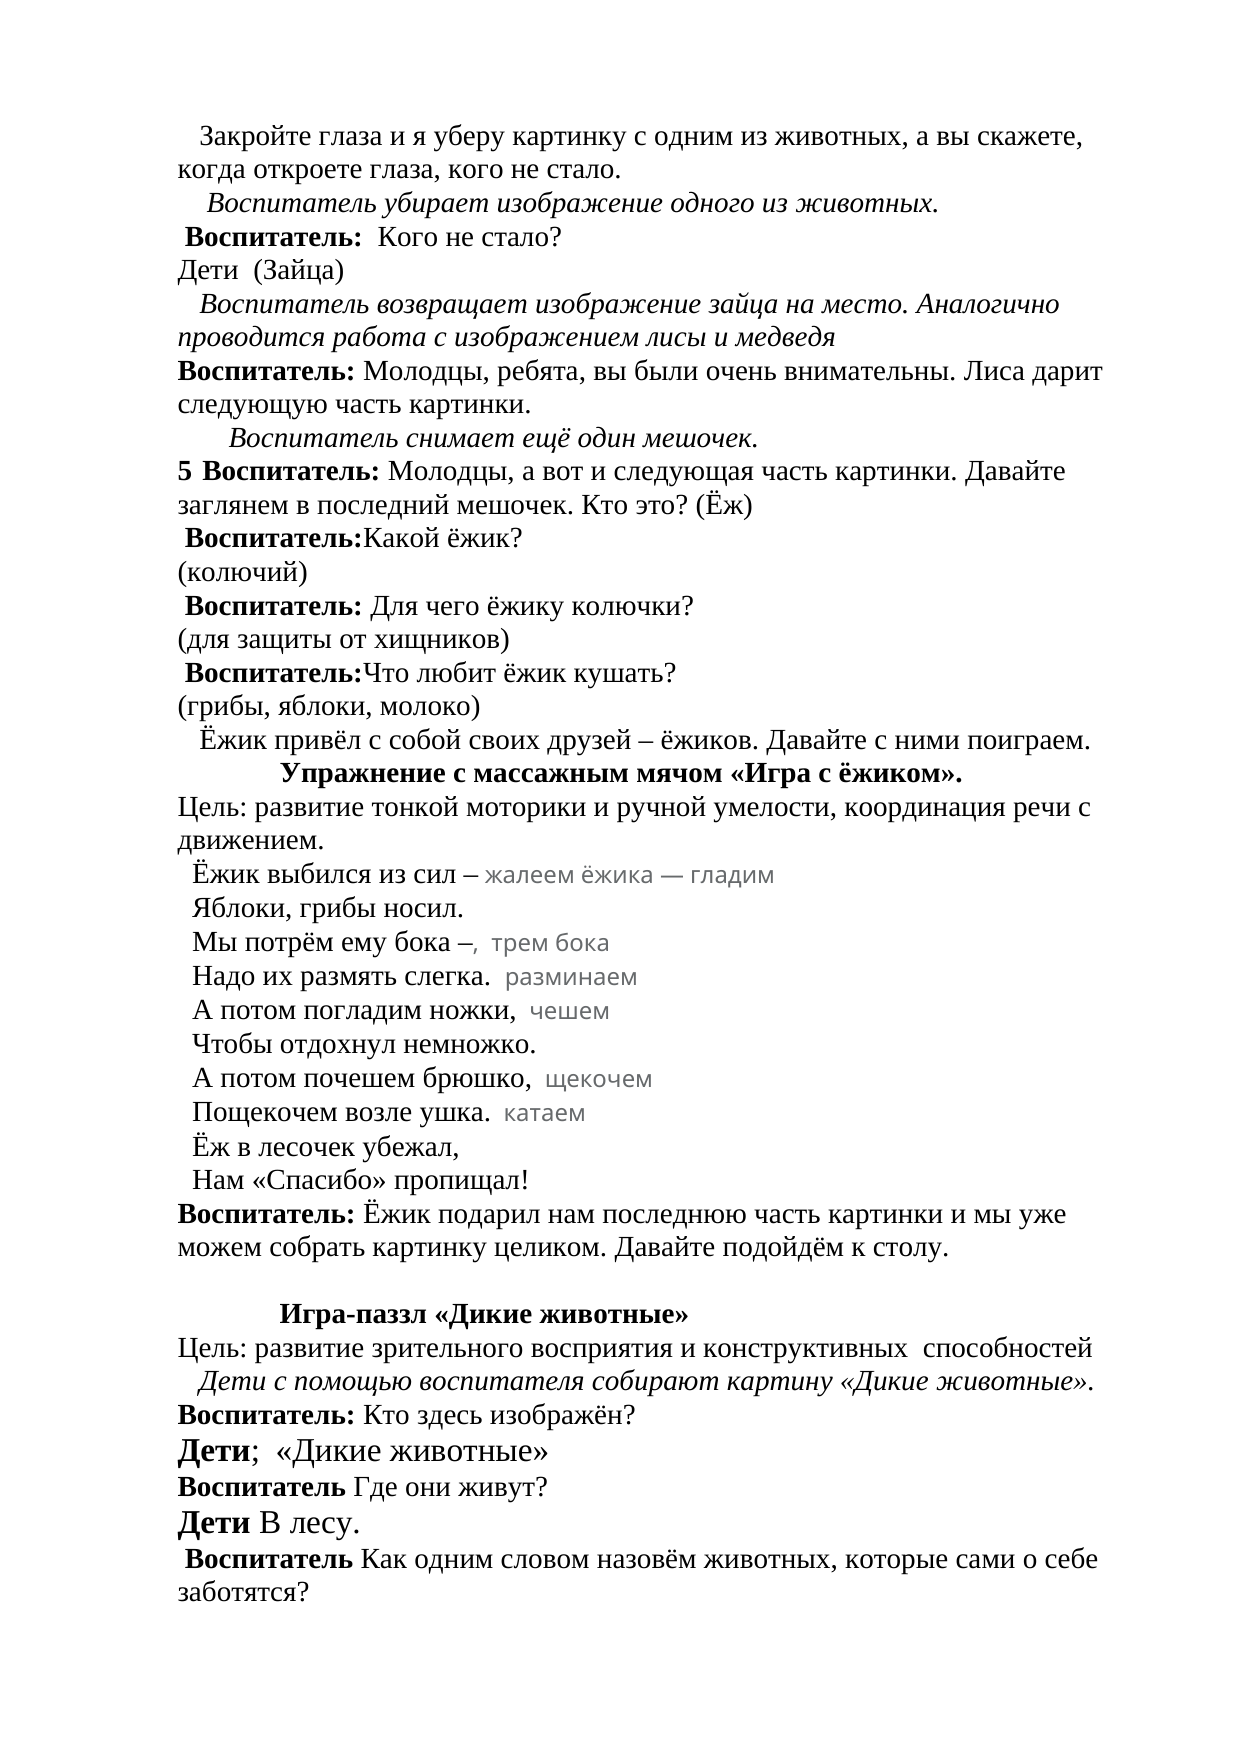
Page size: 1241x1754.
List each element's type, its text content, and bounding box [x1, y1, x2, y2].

text (для защиты от хищников) [177, 621, 1152, 655]
text Воспитатель: Кого не стало? [177, 219, 1152, 252]
text Дети с помощью воспитателя собирают картину «Дикие животные». [177, 1363, 1152, 1397]
text Воспитатель: Для чего ёжику колючки? [177, 588, 1152, 621]
text А потом почешем брюшко, щекочем [177, 1060, 1152, 1094]
text Игра-паззл «Дикие животные» [177, 1296, 1152, 1330]
text Нам «Спасибо» пропищал! [177, 1162, 1152, 1196]
text Ёж в лесочек убежал, [177, 1129, 1152, 1162]
text Цель: развитие зрительного восприятия и конструктивных способностей [177, 1330, 1152, 1363]
text Воспитатель: Ёжик подарил нам последнюю часть картинки и мы уже можем собрать картинку целиком. Давайте подойдём к столу. [177, 1196, 1152, 1263]
text Воспитатель снимает ещё один мешочек. [177, 420, 1152, 453]
text А потом погладим ножки, чешем [177, 992, 1152, 1027]
text Пощекочем возле ушка. катаем [177, 1094, 1152, 1129]
text Дети; «Дикие животные» [177, 1431, 1152, 1469]
text Ёжик привёл с собой своих друзей – ёжиков. Давайте с ними поиграем. [177, 722, 1152, 755]
text Дети В лесу. [177, 1502, 1152, 1541]
text Чтобы отдохнул немножко. [177, 1027, 1152, 1060]
text Воспитатель убирает изображение одного из животных. [177, 185, 1152, 219]
text (грибы, яблоки, молоко) [177, 688, 1152, 722]
text Мы потрём ему бока –, трем бока [177, 924, 1152, 958]
text (колючий) [177, 554, 1152, 588]
text Воспитатель:Что любит ёжик кушать? [177, 655, 1152, 688]
text Ёжик выбился из сил – жалеем ёжика — гладим [177, 856, 1152, 890]
text 5 Воспитатель: Молодцы, а вот и следующая часть картинки. Давайте заглянем в последний мешочек. Кто это? (Ёж) [177, 453, 1152, 521]
text Цель: развитие тонкой моторики и ручной умелости, координация речи с движением. [177, 789, 1152, 856]
text Упражнение с массажным мячом «Игра с ёжиком». [177, 755, 1152, 789]
text Воспитатель возвращает изображение зайца на место. Аналогично проводится работа с изображением лисы и медведя Воспитатель: Молодцы, ребята, вы были очень внимательны. Лиса дарит следующую часть картинки. [177, 286, 1152, 420]
text Яблоки, грибы носил. [177, 890, 1152, 924]
text Дети (Зайца) [177, 252, 1152, 286]
text Воспитатель: Кто здесь изображён? [177, 1397, 1152, 1431]
text Воспитатель Как одним словом назовём животных, которые сами о себе заботятся? [177, 1541, 1152, 1608]
text Воспитатель Где они живут? [177, 1469, 1152, 1502]
text Воспитатель:Какой ёжик? [177, 521, 1152, 554]
text Надо их размять слегка. разминаем [177, 958, 1152, 992]
text Закройте глаза и я уберу картинку с одним из животных, а вы скажете, когда откроете глаза, кого не стало. [177, 118, 1152, 185]
